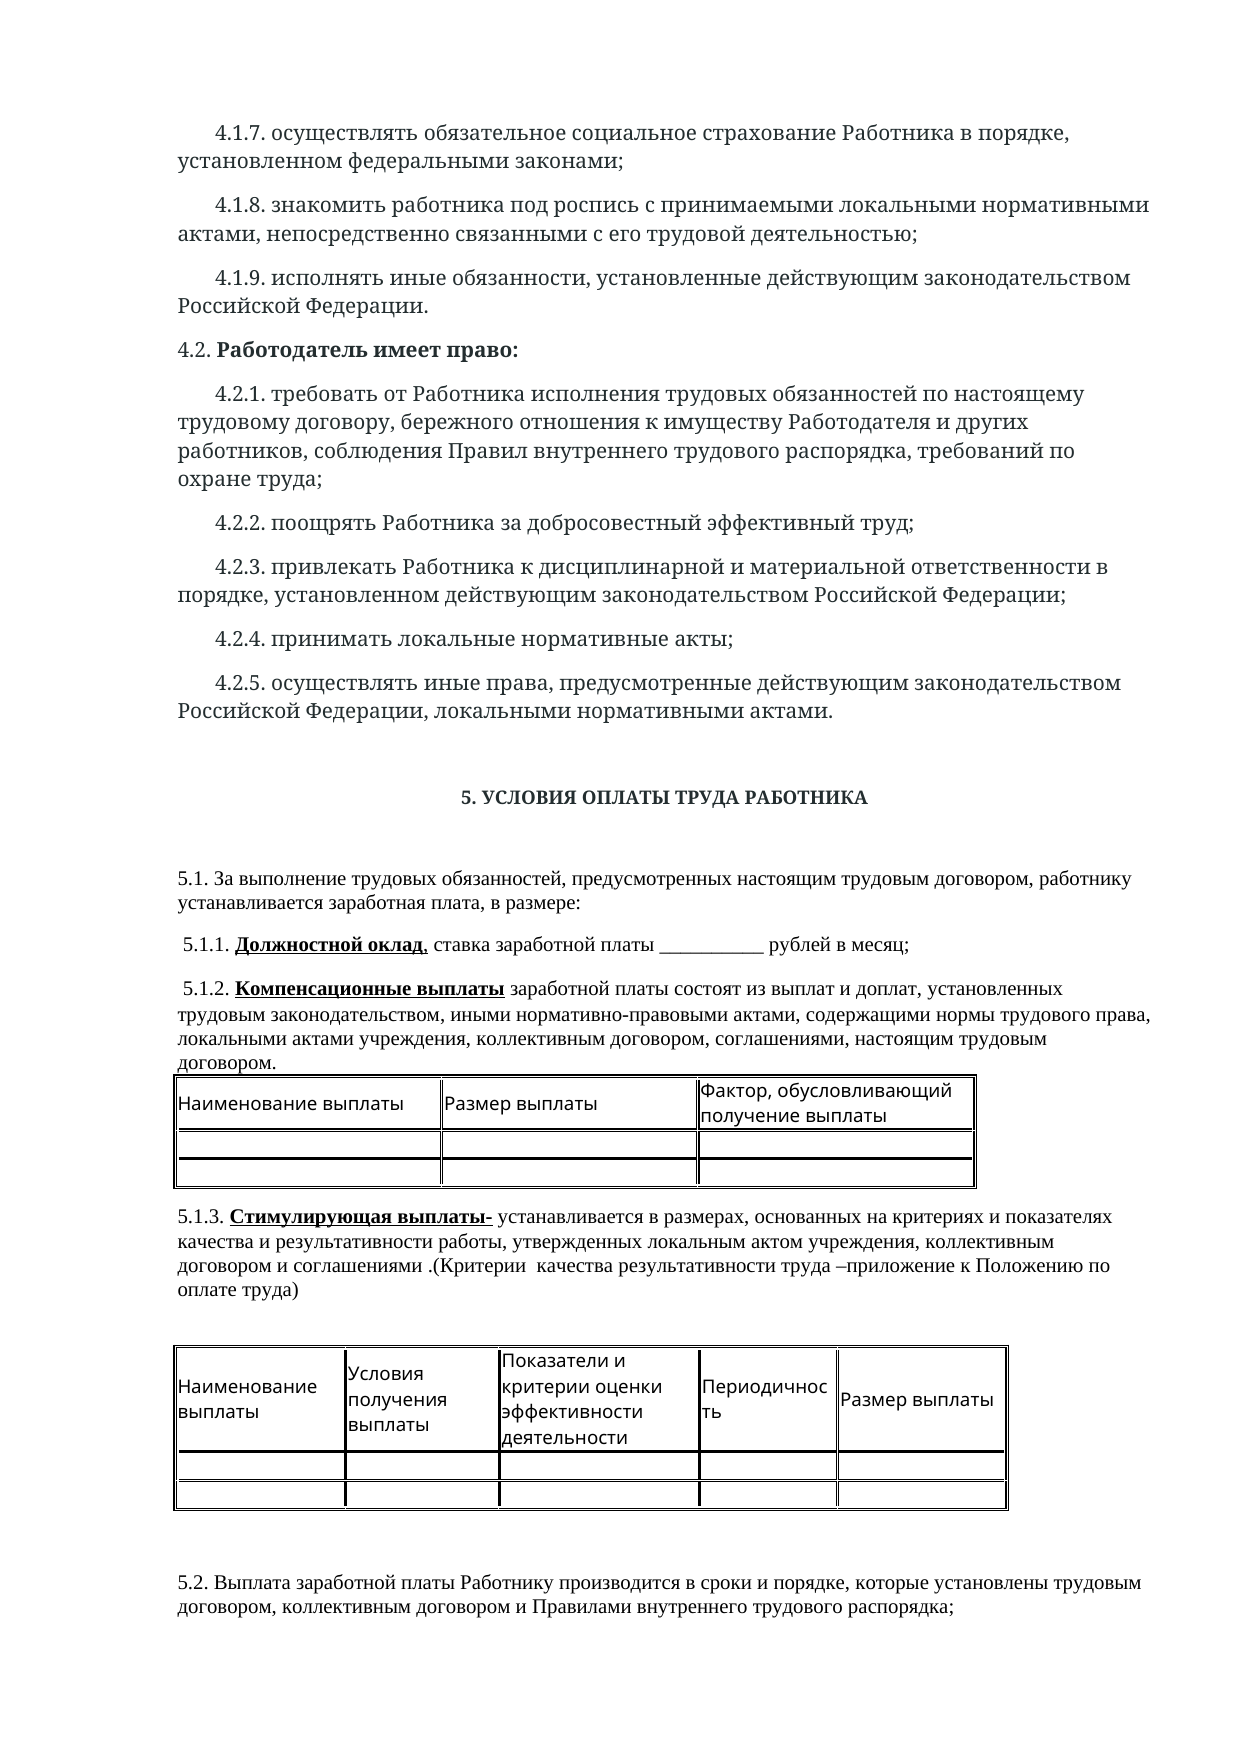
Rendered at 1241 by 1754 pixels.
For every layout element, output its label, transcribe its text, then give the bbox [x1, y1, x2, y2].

table_cell [177, 1157, 442, 1186]
table_header Фактор, обусловливающий получение выплаты [698, 1078, 973, 1128]
table_header Наименование выплаты [177, 1078, 442, 1128]
table_cell [345, 1482, 499, 1507]
text 5. УСЛОВИЯ ОПЛАТЫ ТРУДА РАБОТНИКА [177, 784, 1152, 810]
table_cell [347, 1453, 498, 1479]
table_header Размер выплаты [838, 1348, 1005, 1450]
table_cell [499, 1482, 699, 1507]
table_cell [700, 1128, 974, 1157]
text 5.2. Выплата заработной платы Работнику производится в сроки и порядке, которые установлены трудовым договором, коллективным договором и Правилами внутреннего трудового распорядка; [177, 1570, 1152, 1618]
table_header Периодичность [699, 1348, 838, 1450]
table_cell [838, 1479, 1007, 1507]
text 5.1.1. Должностной оклад, ставка заработной платы __________ рублей в месяц; [177, 929, 1152, 958]
table_cell [501, 1453, 698, 1479]
text 4.2.1. требовать от Работника исполнения трудовых обязанностей по настоящему трудовому договору, бережного отношения к имуществу Работодателя и других работников, соблюдения Правил внутреннего трудового распорядка, требований по охране труда; [177, 379, 1152, 493]
text 4.2.3. привлекать Работника к дисциплинарной и материальной ответственности в порядке, установленном действующим законодательством Российской Федерации; [177, 552, 1152, 609]
text 5.1. За выполнение трудовых обязанностей, предусмотренных настоящим трудовым договором, работнику устанавливается заработная плата, в размере: [177, 866, 1152, 914]
table_header Показатели и критерии оценки эффективности деятельности [499, 1348, 699, 1450]
text 4.1.7. осуществлять обязательное социальное страхование Работника в порядке, установленном федеральными законами; [177, 118, 1152, 175]
text 4.2. Работодатель имеет право: [177, 335, 1152, 363]
table_cell [443, 1132, 696, 1157]
text 4.1.8. знакомить работника под роспись с принимаемыми локальными нормативными актами, непосредственно связанными с его трудовой деятельностью; [177, 190, 1152, 247]
text 4.1.9. исполнять иные обязанности, установленные действующим законодательством Российской Федерации. [177, 263, 1152, 319]
table_cell [177, 1450, 344, 1479]
table_header Размер выплаты [442, 1076, 698, 1128]
table_header Наименование выплаты [177, 1348, 345, 1450]
table_cell [699, 1482, 838, 1507]
table_cell [175, 1479, 345, 1507]
text 4.2.5. осуществлять иные права, предусмотренные действующим законодательством Российской Федерации, локальными нормативными актами. [177, 668, 1152, 725]
text 5.1.2. Компенсационные выплаты заработной платы состоят из выплат и доплат, установленных трудовым законодательством, иными нормативно-правовыми актами, содержащими нормы трудового права, локальными актами учреждения, коллективным договором, соглашениями, настоящим трудовым договором. [177, 973, 1152, 1074]
table_cell [698, 1157, 973, 1186]
text 4.2.4. принимать локальные нормативные акты; [177, 624, 1152, 653]
table_cell [177, 1128, 440, 1157]
table_header Условия получения выплаты [345, 1346, 499, 1450]
table_cell [701, 1453, 836, 1479]
text 5.1.3. Стимулирующая выплаты- устанавливается в размерах, основанных на критериях и показателях качества и результативности работы, утвержденных локальным актом учреждения, коллективным договором и соглашениями .(Критерии качества результативности труда –приложение к Положению по оплате труда) [177, 1204, 1152, 1301]
table_cell [839, 1450, 1005, 1479]
table_cell [442, 1157, 698, 1186]
text 4.2.2. поощрять Работника за добросовестный эффективный труд; [177, 508, 1152, 536]
